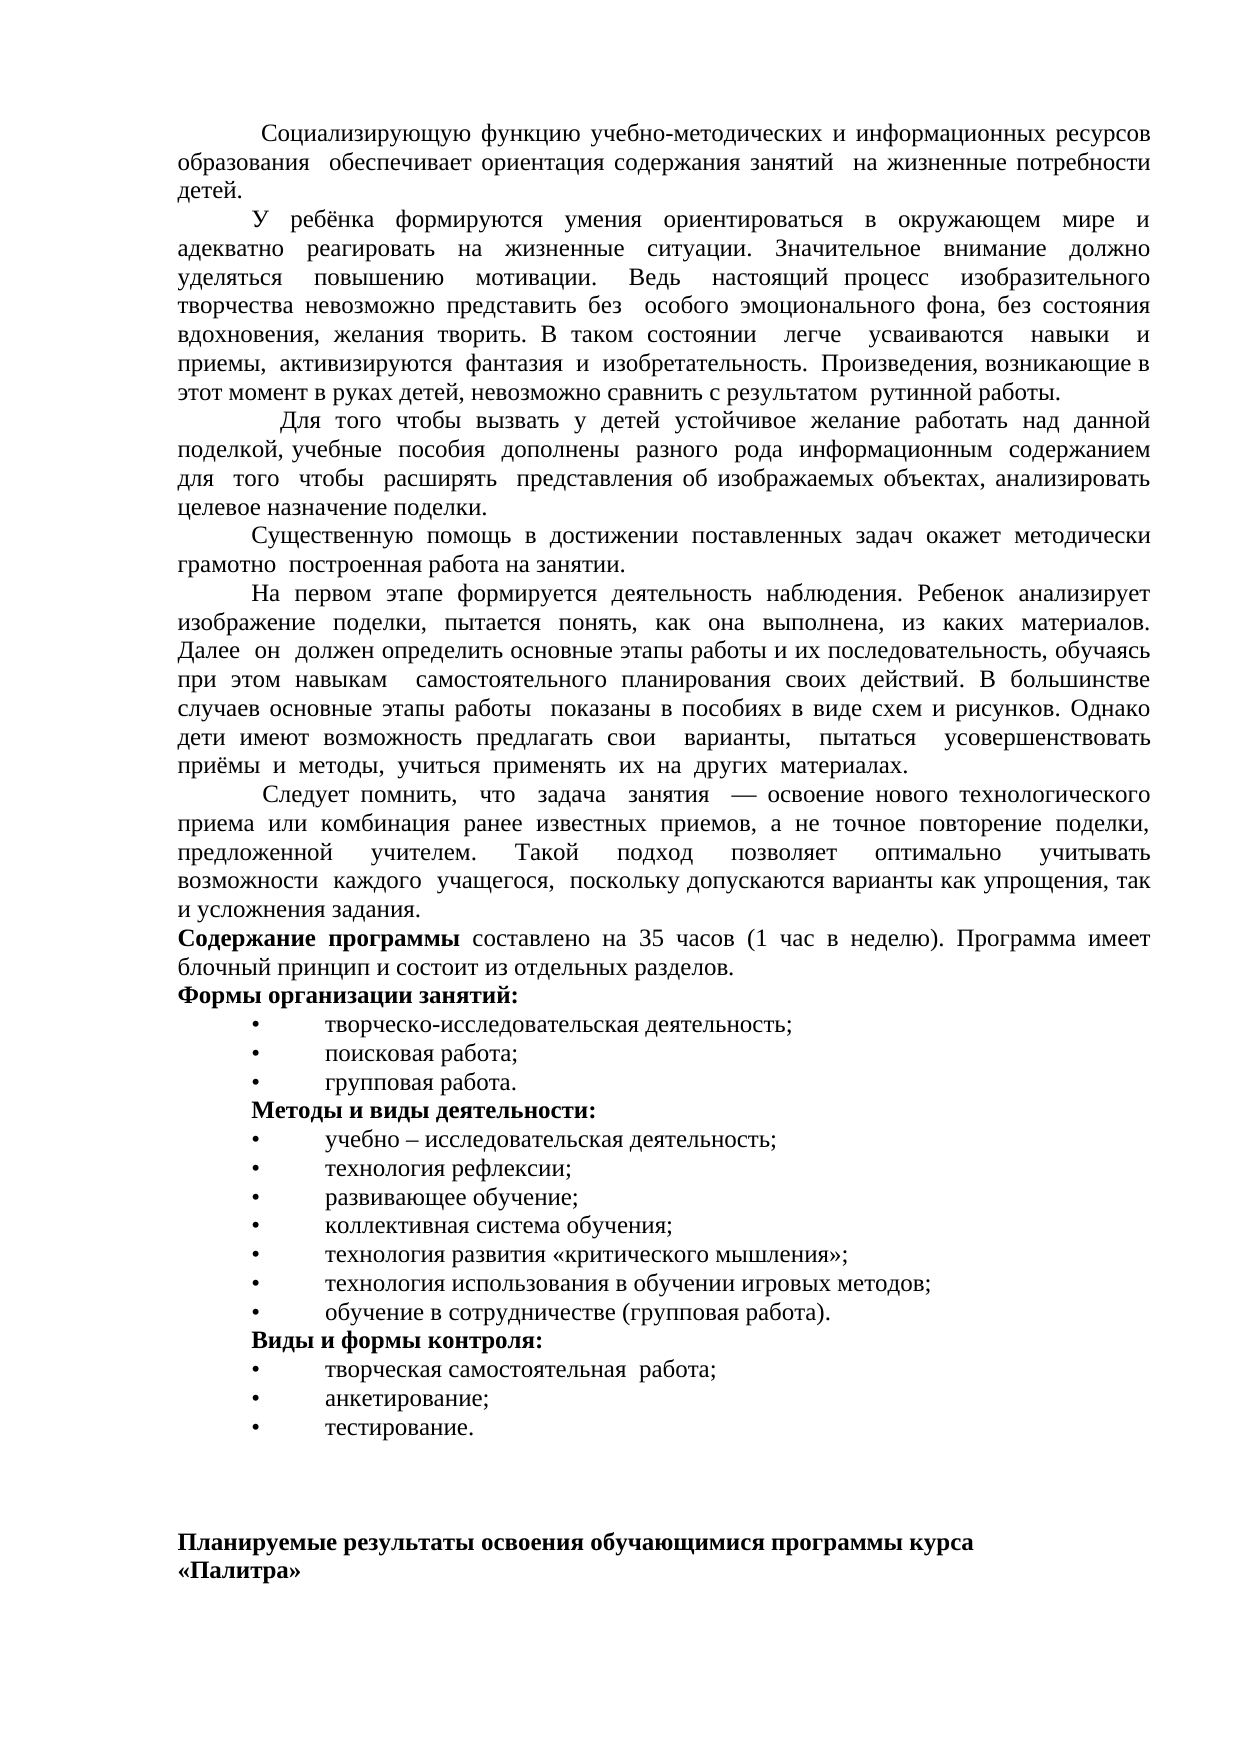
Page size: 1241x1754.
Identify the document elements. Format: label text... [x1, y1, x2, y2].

text Существенную помощь в достижении поставленных задач окажет методически грамотно построенная работа на занятии. [177, 521, 1152, 578]
text • анкетирование; [177, 1383, 1152, 1412]
text Для того чтобы вызвать у детей устойчивое желание работать над данной поделкой, учебные пособия дополнены разного рода информационным содержанием для того чтобы расширять представления об изображаемых объектах, анализировать целевое назначение поделки. [177, 406, 1152, 521]
text • творческо-исследовательская деятельность; [177, 1009, 1152, 1038]
text • поисковая работа; [177, 1038, 1152, 1067]
text • обучение в сотрудничестве (групповая работа). [177, 1297, 1152, 1326]
text • учебно – исследовательская деятельность; [177, 1124, 1152, 1153]
text • групповая работа. [177, 1067, 1152, 1096]
text Виды и формы контроля: [177, 1326, 1152, 1354]
text На первом этапе формируется деятельность наблюдения. Ребенок анализирует изображение поделки, пытается понять, как она выполнена, из каких материалов. Далее он должен определить основные этапы работы и их последовательность, обучаясь при этом навыкам самостоятельного планирования своих действий. В большинстве случаев основные этапы работы показаны в пособиях в виде схем и рисунков. Однако дети имеют возможность предлагать свои варианты, пытаться усовершенствовать приёмы и методы, учиться применять их на других материалах. [177, 578, 1152, 779]
text • тестирование. [177, 1412, 1152, 1441]
text • технология развития «критического мышления»; [177, 1239, 1152, 1268]
text У ребёнка формируются умения ориентироваться в окружающем мире и адекватно реагировать на жизненные ситуации. Значительное внимание должно уделяться повышению мотивации. Ведь настоящий процесс изобразительного творчества невозможно представить без особого эмоционального фона, без состояния вдохновения, желания творить. В таком состоянии легче усваиваются навыки и приемы, активизируются фантазия и изобретательность. Произведения, возникающие в этот момент в руках детей, невозможно сравнить с результатом рутинной работы. [177, 204, 1152, 406]
text Социализирующую функцию учебно-методических и информационных ресурсов образования обеспечивает ориентация содержания занятий на жизненные потребности детей. [177, 118, 1152, 204]
text Методы и виды деятельности: [177, 1096, 1152, 1124]
text «Палитра» [177, 1556, 1152, 1584]
text • технология использования в обучении игровых методов; [177, 1268, 1152, 1297]
text • технология рефлексии; [177, 1153, 1152, 1182]
text • творческая самостоятельная работа; [177, 1354, 1152, 1383]
text Планируемые результаты освоения обучающимися программы курса [177, 1527, 1152, 1556]
text • коллективная система обучения; [177, 1211, 1152, 1239]
text Формы организации занятий: [177, 981, 1152, 1009]
text Следует помнить, что задача занятия — освоение нового технологического приема или комбинация ранее известных приемов, а не точное повторение поделки, предложенной учителем. Такой подход позволяет оптимально учитывать возможности каждого учащегося, поскольку допускаются варианты как упрощения, так и усложнения задания. [177, 779, 1152, 923]
text • развивающее обучение; [177, 1182, 1152, 1211]
text Содержание программы составлено на 35 часов (1 час в неделю). Программа имеет блочный принцип и состоит из отдельных разделов. [177, 923, 1152, 981]
